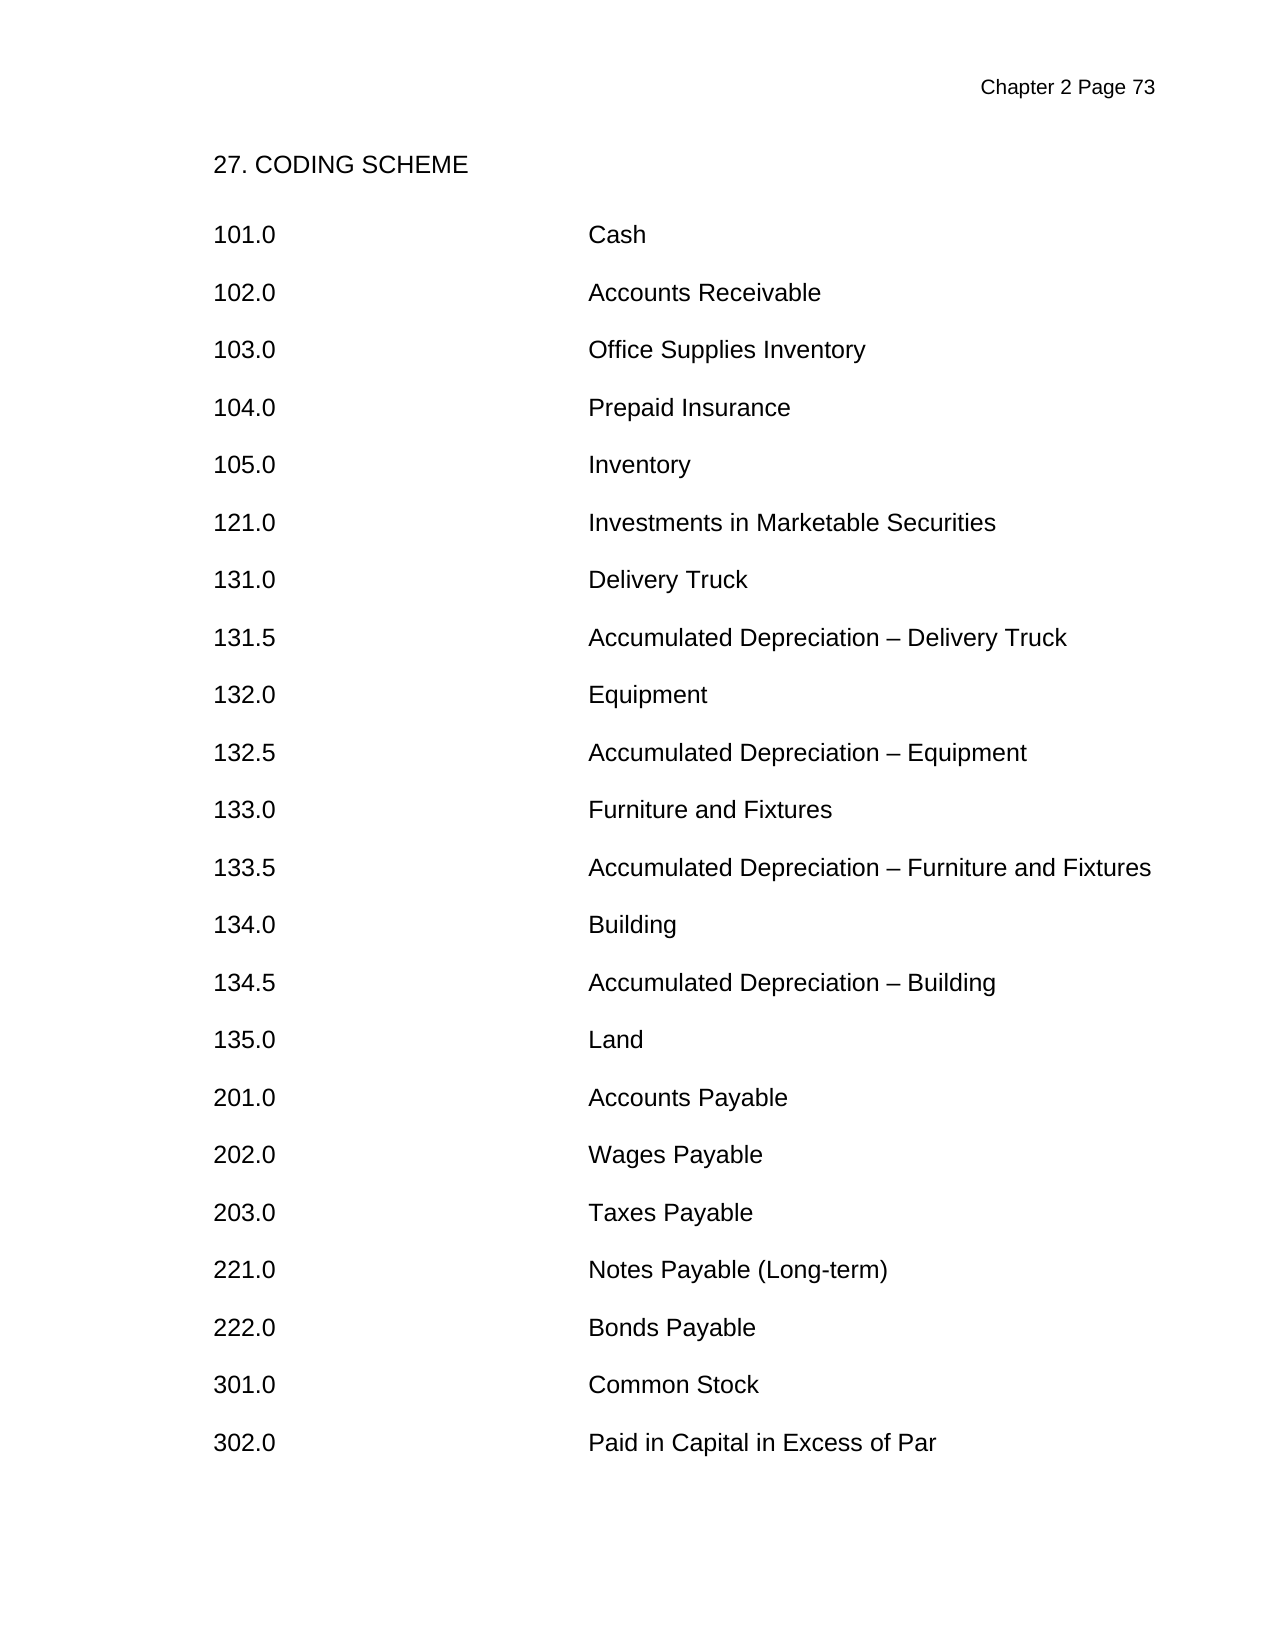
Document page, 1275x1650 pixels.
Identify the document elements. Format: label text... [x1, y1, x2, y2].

list 101.0 Cash [213, 220, 1155, 249]
list 131.5 Accumulated Depreciation – Delivery Truck [213, 622, 1155, 651]
list 102.0 Accounts Receivable [213, 277, 1155, 306]
list 103.0 Office Supplies Inventory [213, 335, 1155, 364]
list 302.0 Paid in Capital in Excess of Par [213, 1427, 1155, 1456]
list 135.0 Land [213, 1025, 1155, 1054]
list 121.0 Investments in Marketable Securities [213, 507, 1155, 536]
list 105.0 Inventory [213, 450, 1155, 479]
list 222.0 Bonds Payable [213, 1312, 1155, 1341]
list 133.0 Furniture and Fixtures [213, 795, 1155, 824]
list 131.0 Delivery Truck [213, 565, 1155, 594]
list 132.5 Accumulated Depreciation – Equipment [213, 737, 1155, 766]
list 132.0 Equipment [213, 680, 1155, 709]
list 202.0 Wages Payable [213, 1140, 1155, 1169]
list 104.0 Prepaid Insurance [213, 392, 1155, 421]
list 201.0 Accounts Payable [213, 1082, 1155, 1111]
list 134.0 Building [213, 910, 1155, 939]
list 203.0 Taxes Payable [213, 1197, 1155, 1226]
list 221.0 Notes Payable (Long-term) [213, 1255, 1155, 1284]
list 134.5 Accumulated Depreciation – Building [213, 967, 1155, 996]
list 27. CODING SCHEME [213, 150, 1155, 179]
list 301.0 Common Stock [213, 1370, 1155, 1399]
list 133.5 Accumulated Depreciation – Furniture and Fixtures [213, 852, 1155, 881]
